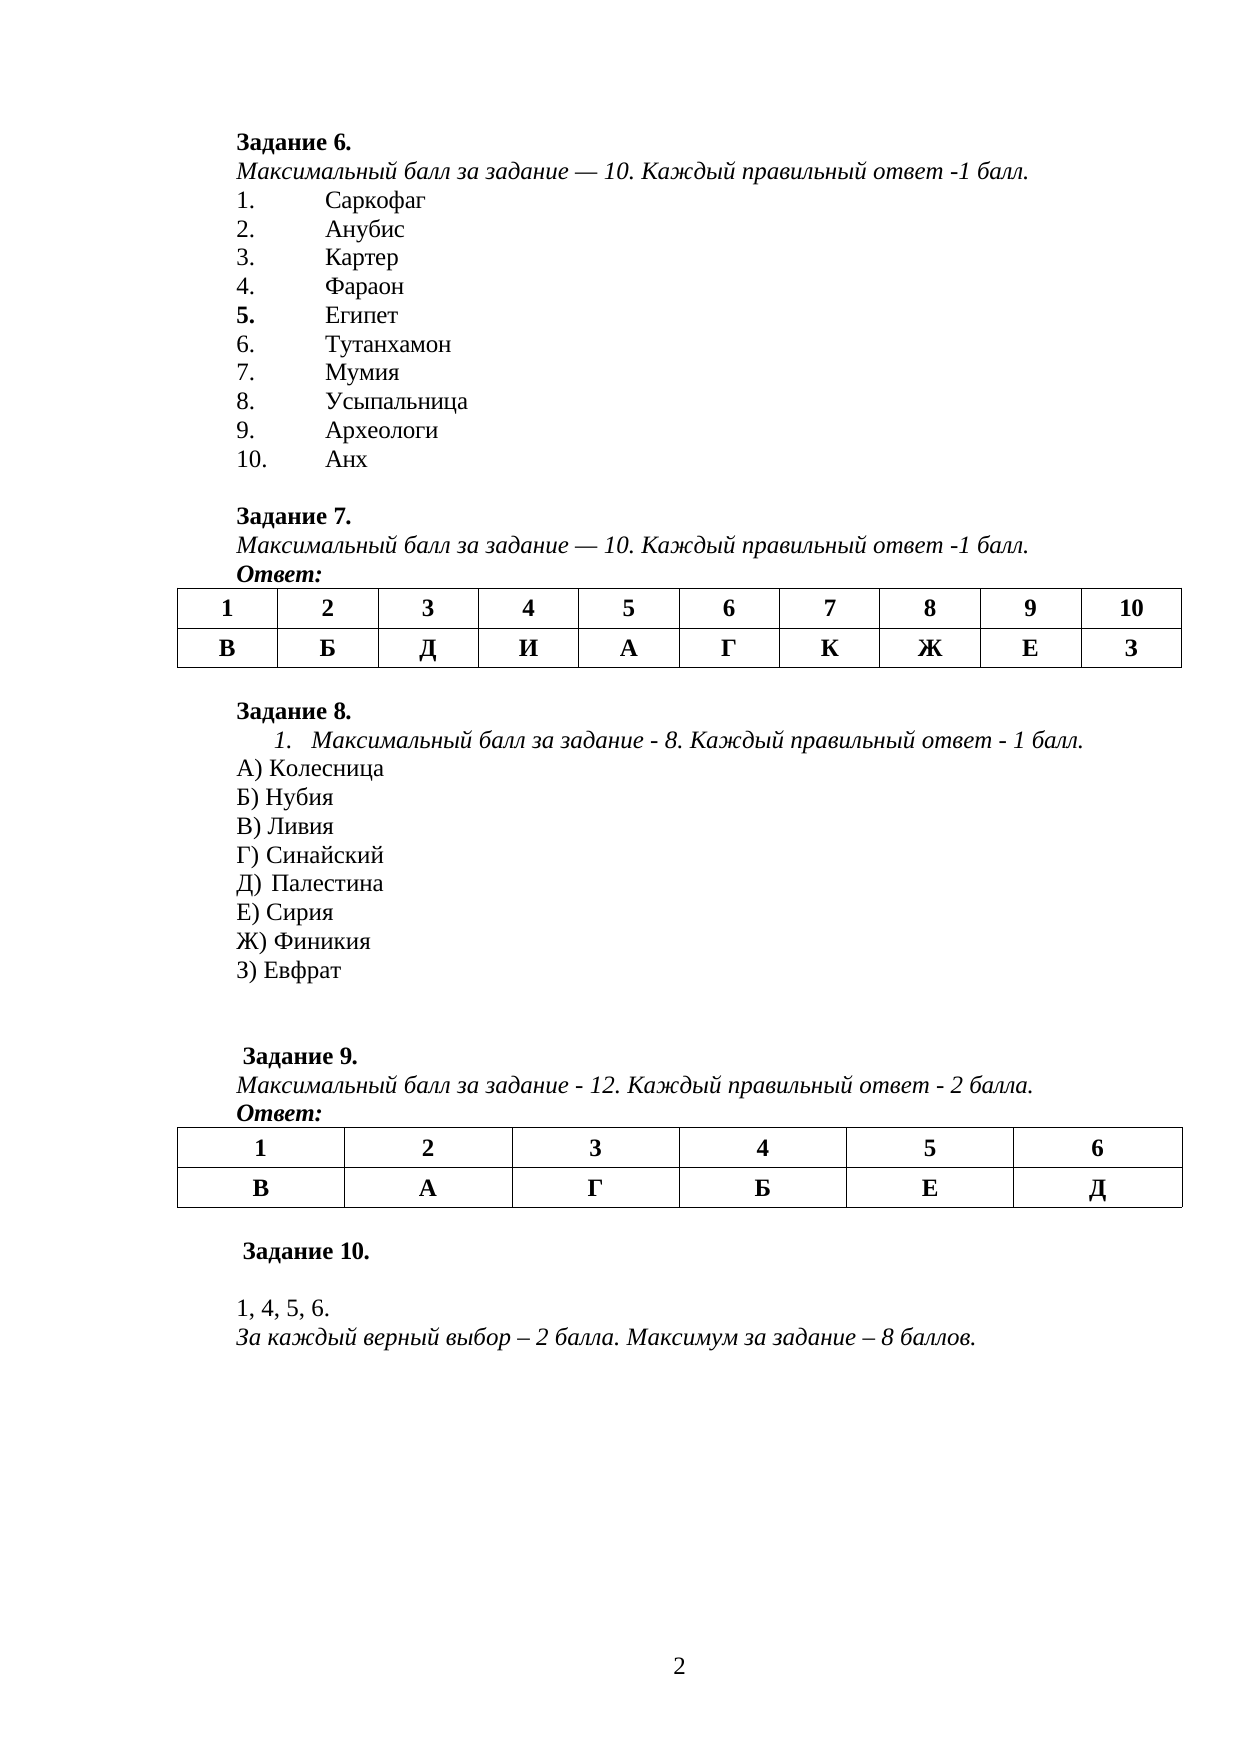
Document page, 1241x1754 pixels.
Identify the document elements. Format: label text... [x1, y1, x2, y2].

text 1, 4, 5, 6. [236, 1293, 1196, 1322]
table_cell Е [981, 629, 1081, 667]
table_cell В [178, 629, 277, 667]
table_cell Ж [880, 629, 980, 667]
list Тутанхамон [236, 329, 1196, 357]
text А) Колесница Б) Нубия [236, 753, 403, 811]
table_cell А [345, 1168, 512, 1207]
table_cell К [780, 629, 879, 667]
text Ответ: [236, 559, 1196, 587]
table_header 1 [178, 589, 277, 627]
table_header 3 [379, 589, 478, 627]
subtitle Задание 7. [236, 501, 1196, 530]
text Задание 6. [236, 127, 1196, 156]
subtitle Задание 9. [242, 1041, 1196, 1070]
table_header 8 [880, 589, 980, 627]
table_header 5 [847, 1128, 1013, 1167]
table_cell Е [847, 1168, 1013, 1207]
list Усыпальница [236, 386, 1196, 415]
table_header 9 [981, 589, 1081, 627]
table_cell Д [1014, 1168, 1182, 1207]
text Максимальный балл за задание — 10. Каждый правильный ответ -1 балл. [236, 156, 1196, 185]
list Картер [236, 242, 1196, 271]
text В) Ливия [236, 811, 1196, 840]
table_header 6 [680, 589, 779, 627]
subtitle Задание 8. [236, 696, 1196, 725]
table_header 10 [1082, 589, 1181, 627]
table_header 7 [780, 589, 879, 627]
table_cell Д [379, 629, 478, 667]
table_cell Г [680, 629, 779, 667]
subtitle Ответ: [236, 1098, 1196, 1127]
text Максимальный балл за задание — 10. Каждый правильный ответ -1 балл. [236, 530, 1196, 559]
subtitle Задание 10. [242, 1236, 1196, 1265]
table_header 2 [278, 589, 378, 627]
text Максимальный балл за задание - 12. Каждый правильный ответ - 2 балла. [236, 1070, 1196, 1098]
table_cell А [579, 629, 679, 667]
table_cell И [479, 629, 578, 667]
table_header 6 [1014, 1128, 1182, 1167]
list Мумия [236, 357, 1196, 386]
table_cell Б [278, 629, 378, 667]
table_header 4 [479, 589, 578, 627]
table_header 3 [513, 1128, 679, 1167]
table_cell З [1082, 629, 1181, 667]
list Саркофаг [236, 185, 1196, 214]
table_header 2 [345, 1128, 512, 1167]
list Анх [236, 444, 1196, 472]
list Анубис [236, 214, 1196, 242]
list Максимальный балл за задание - 8. Каждый правильный ответ - 1 балл. [274, 725, 1196, 753]
table_cell В [178, 1168, 344, 1207]
table_cell Г [513, 1168, 679, 1207]
table_header 1 [178, 1128, 344, 1167]
text За каждый верный выбор – 2 балла. Максимум за задание – 8 баллов. [236, 1322, 1196, 1351]
list Археологи [236, 415, 1196, 444]
table_header 4 [680, 1128, 846, 1167]
table_header 5 [579, 589, 679, 627]
text Ж) Финикия З) Евфрат [236, 926, 371, 983]
list Египет [236, 300, 1196, 329]
text Г) Синайский Д) Палестина Е) Сирия [236, 840, 383, 926]
list Фараон [236, 271, 1196, 300]
table_cell Б [680, 1168, 846, 1207]
